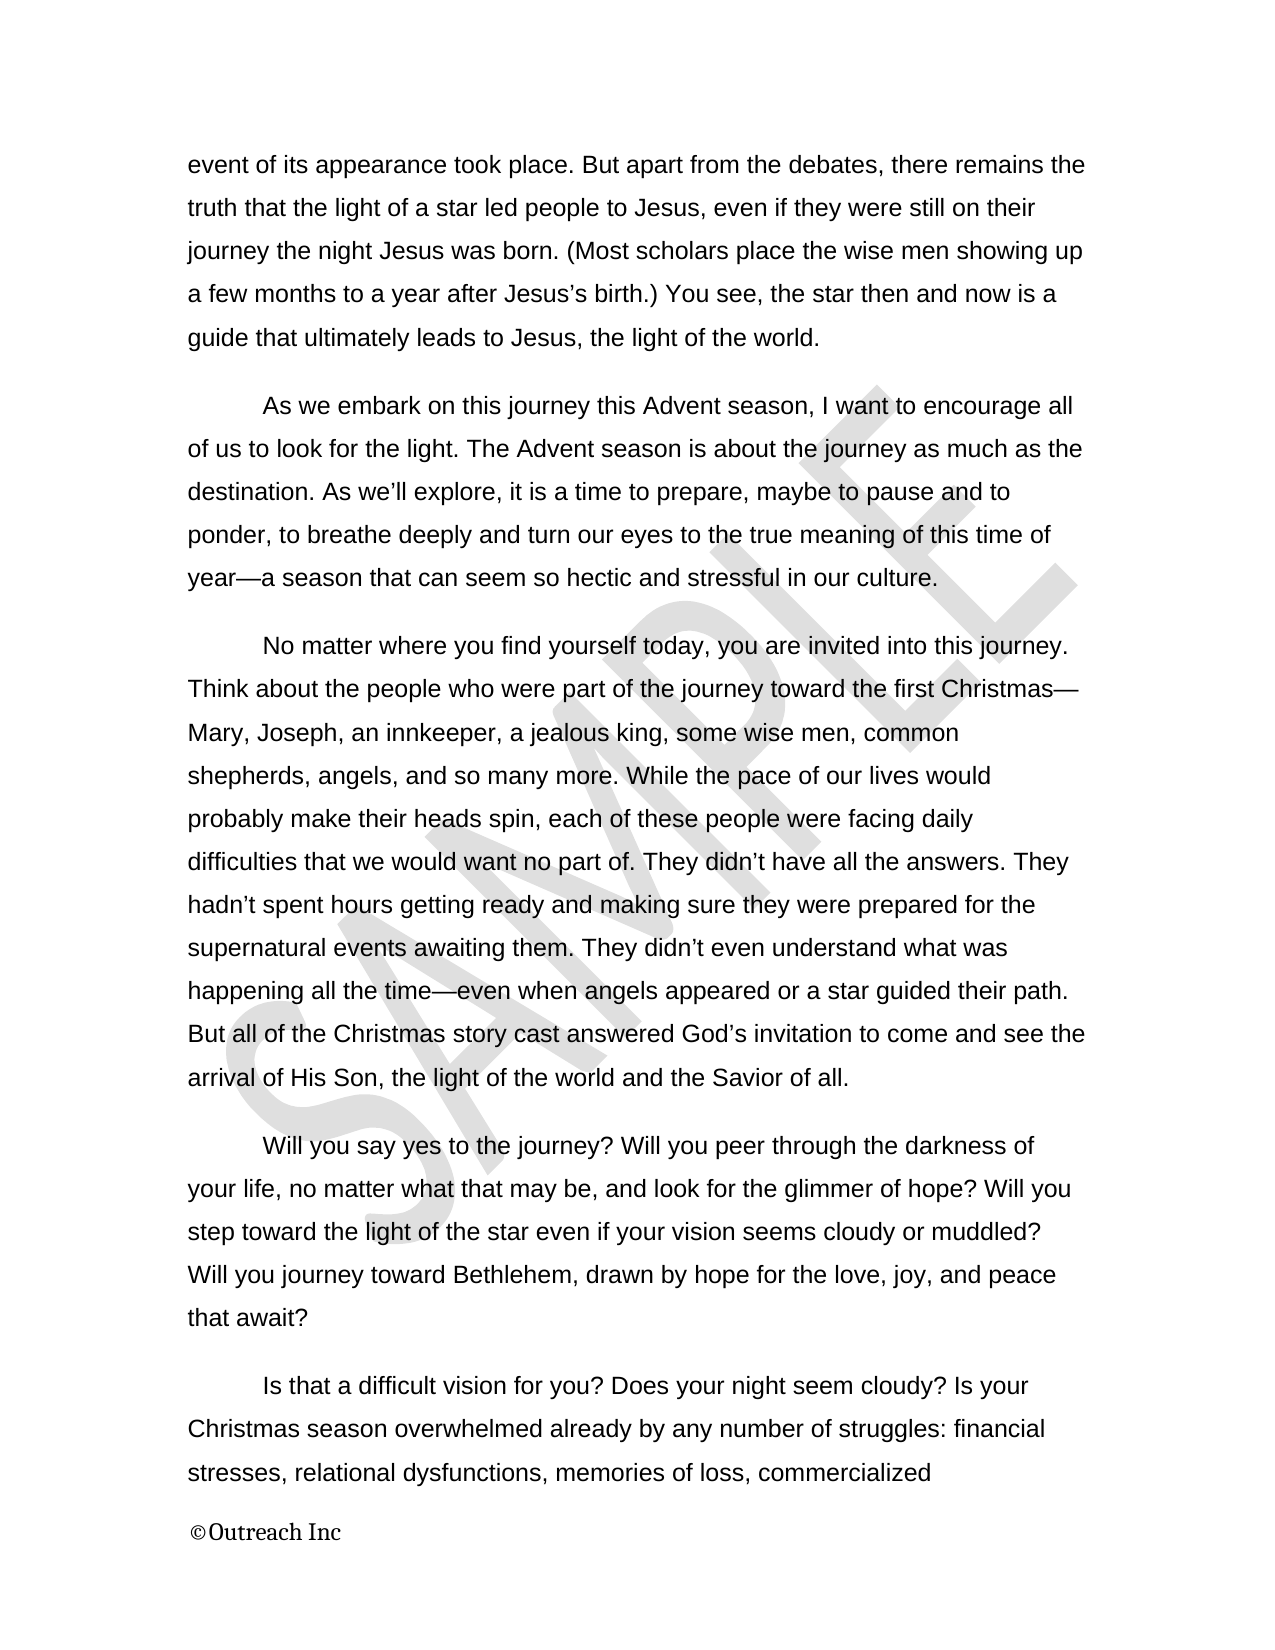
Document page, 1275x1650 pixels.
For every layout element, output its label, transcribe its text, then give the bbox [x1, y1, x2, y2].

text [187, 150, 1087, 351]
text As we embark on this journey this Advent season, I want to encourage all of us to look for the light. The Advent season is about the journey as much as the destination. As we’ll explore, it is a time to prepare, maybe to pause and to ponder, to breathe deeply and turn our eyes to the true meaning of this time of year—a season that can seem so hectic and stressful in our culture. [187, 391, 1087, 592]
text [187, 1371, 1087, 1486]
text Will you say yes to the journey? Will you peer through the darkness of your life, no matter what that may be, and look for the glimmer of hope? Will you step toward the light of the star even if your vision seems cloudy or muddled? Will you journey toward Bethlehem, drawn by hope for the love, joy, and peace that await? [187, 1131, 1087, 1332]
text No matter where you find yourself today, you are invited into this journey. Think about the people who were part of the journey toward the first Christmas—Mary, Joseph, an innkeeper, a jealous king, some wise men, common shepherds, angels, and so many more. While the pace of our lives would probably make their heads spin, each of these people were facing daily difficulties that we would want no part of. They didn’t have all the answers. They hadn’t spent hours getting ready and making sure they were prepared for the supernatural events awaiting them. They didn’t even understand what was happening all the time—even when angels appeared or a star guided their path. But all of the Christmas story cast answered God’s invitation to come and see the arrival of His Son, the light of the world and the Savior of all. [187, 631, 1087, 1091]
